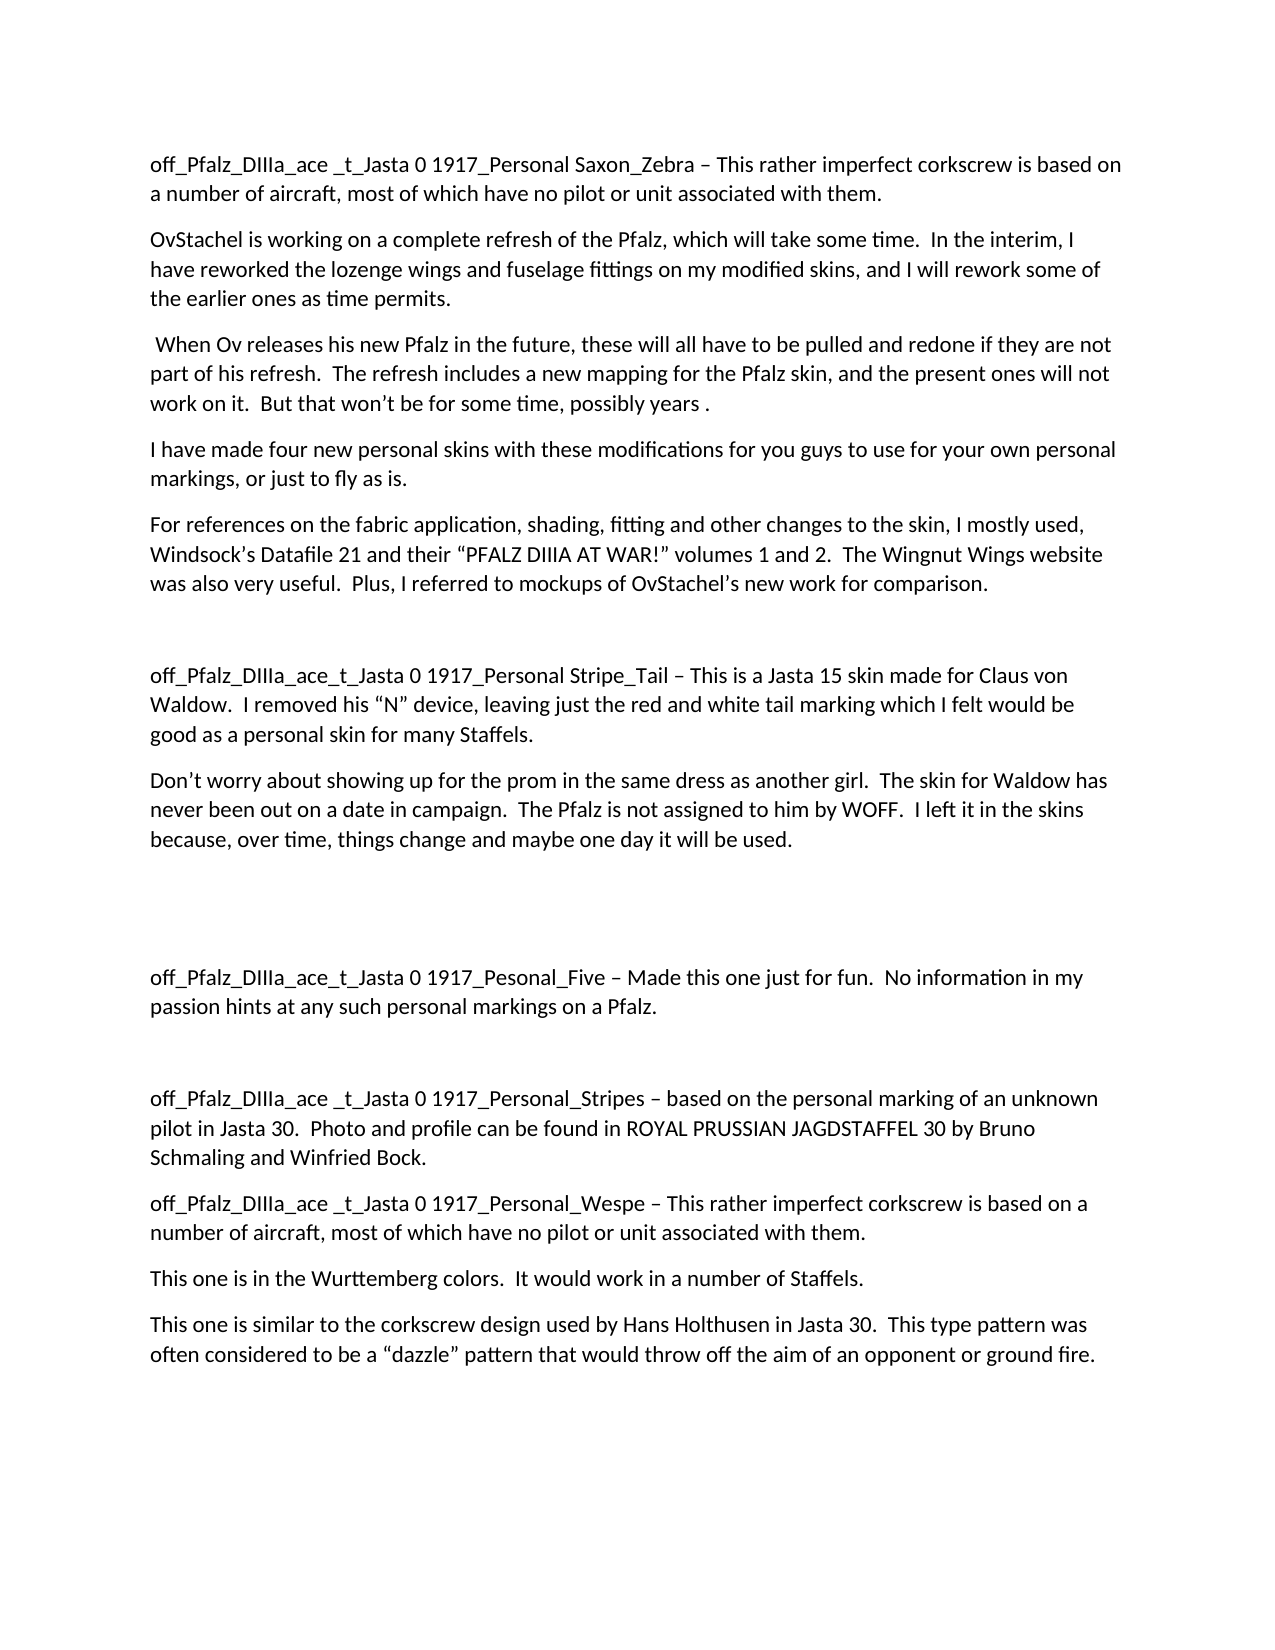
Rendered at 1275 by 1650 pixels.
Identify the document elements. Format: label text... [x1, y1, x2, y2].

text This one is in the Wurttemberg colors. It would work in a number of Staffels. [150, 1264, 1125, 1293]
text off_Pfalz_DIIIa_ace_t_Jasta 0 1917_Personal Stripe_Tail – This is a Jasta 15 skin made for Claus von Waldow. I removed his “N” device, leaving just the red and white tail marking which I felt would be good as a personal skin for many Staffels. [150, 661, 1125, 748]
text This one is similar to the corkscrew design used by Hans Holthusen in Jasta 30. This type pattern was often considered to be a “dazzle” pattern that would throw off the aim of an opponent or ground fire. [150, 1311, 1125, 1368]
text When Ov releases his new Pfalz in the future, these will all have to be pulled and redone if they are not part of his refresh. The refresh includes a new mapping for the Pfalz skin, and the present ones will not work on it. But that won’t be for some time, possibly years . [150, 330, 1125, 417]
text OvStachel is working on a complete refresh of the Pfalz, which will take some time. In the interim, I have reworked the lozenge wings and fuselage fittings on my modified skins, and I will rework some of the earlier ones as time permits. [150, 225, 1125, 312]
text off_Pfalz_DIIIa_ace_t_Jasta 0 1917_Pesonal_Five – Made this one just for fun. No information in my passion hints at any such personal markings on a Pfalz. [150, 963, 1125, 1020]
text Don’t worry about showing up for the prom in the same dress as another girl. The skin for Waldow has never been out on a date in campaign. The Pfalz is not assigned to him by WOFF. I left it in the skins because, over time, things change and maybe one day it will be used. [150, 766, 1125, 853]
text For references on the fabric application, shading, fitting and other changes to the skin, I mostly used, Windsock’s Datafile 21 and their “PFALZ DIIIA AT WAR!” volumes 1 and 2. The Wingnut Wings website was also very useful. Plus, I referred to mockups of OvStachel’s new work for comparison. [150, 510, 1125, 597]
text I have made four new personal skins with these modifications for you guys to use for your own personal markings, or just to fly as is. [150, 435, 1125, 492]
text off_Pfalz_DIIIa_ace _t_Jasta 0 1917_Personal_Stripes – based on the personal marking of an unknown pilot in Jasta 30. Photo and profile can be found in ROYAL PRUSSIAN JAGDSTAFFEL 30 by Bruno Schmaling and Winfried Bock. [150, 1084, 1125, 1171]
text off_Pfalz_DIIIa_ace _t_Jasta 0 1917_Personal_Wespe – This rather imperfect corkscrew is based on a number of aircraft, most of which have no pilot or unit associated with them. [150, 1189, 1125, 1247]
text off_Pfalz_DIIIa_ace _t_Jasta 0 1917_Personal Saxon_Zebra – This rather imperfect corkscrew is based on a number of aircraft, most of which have no pilot or unit associated with them. [150, 150, 1125, 207]
